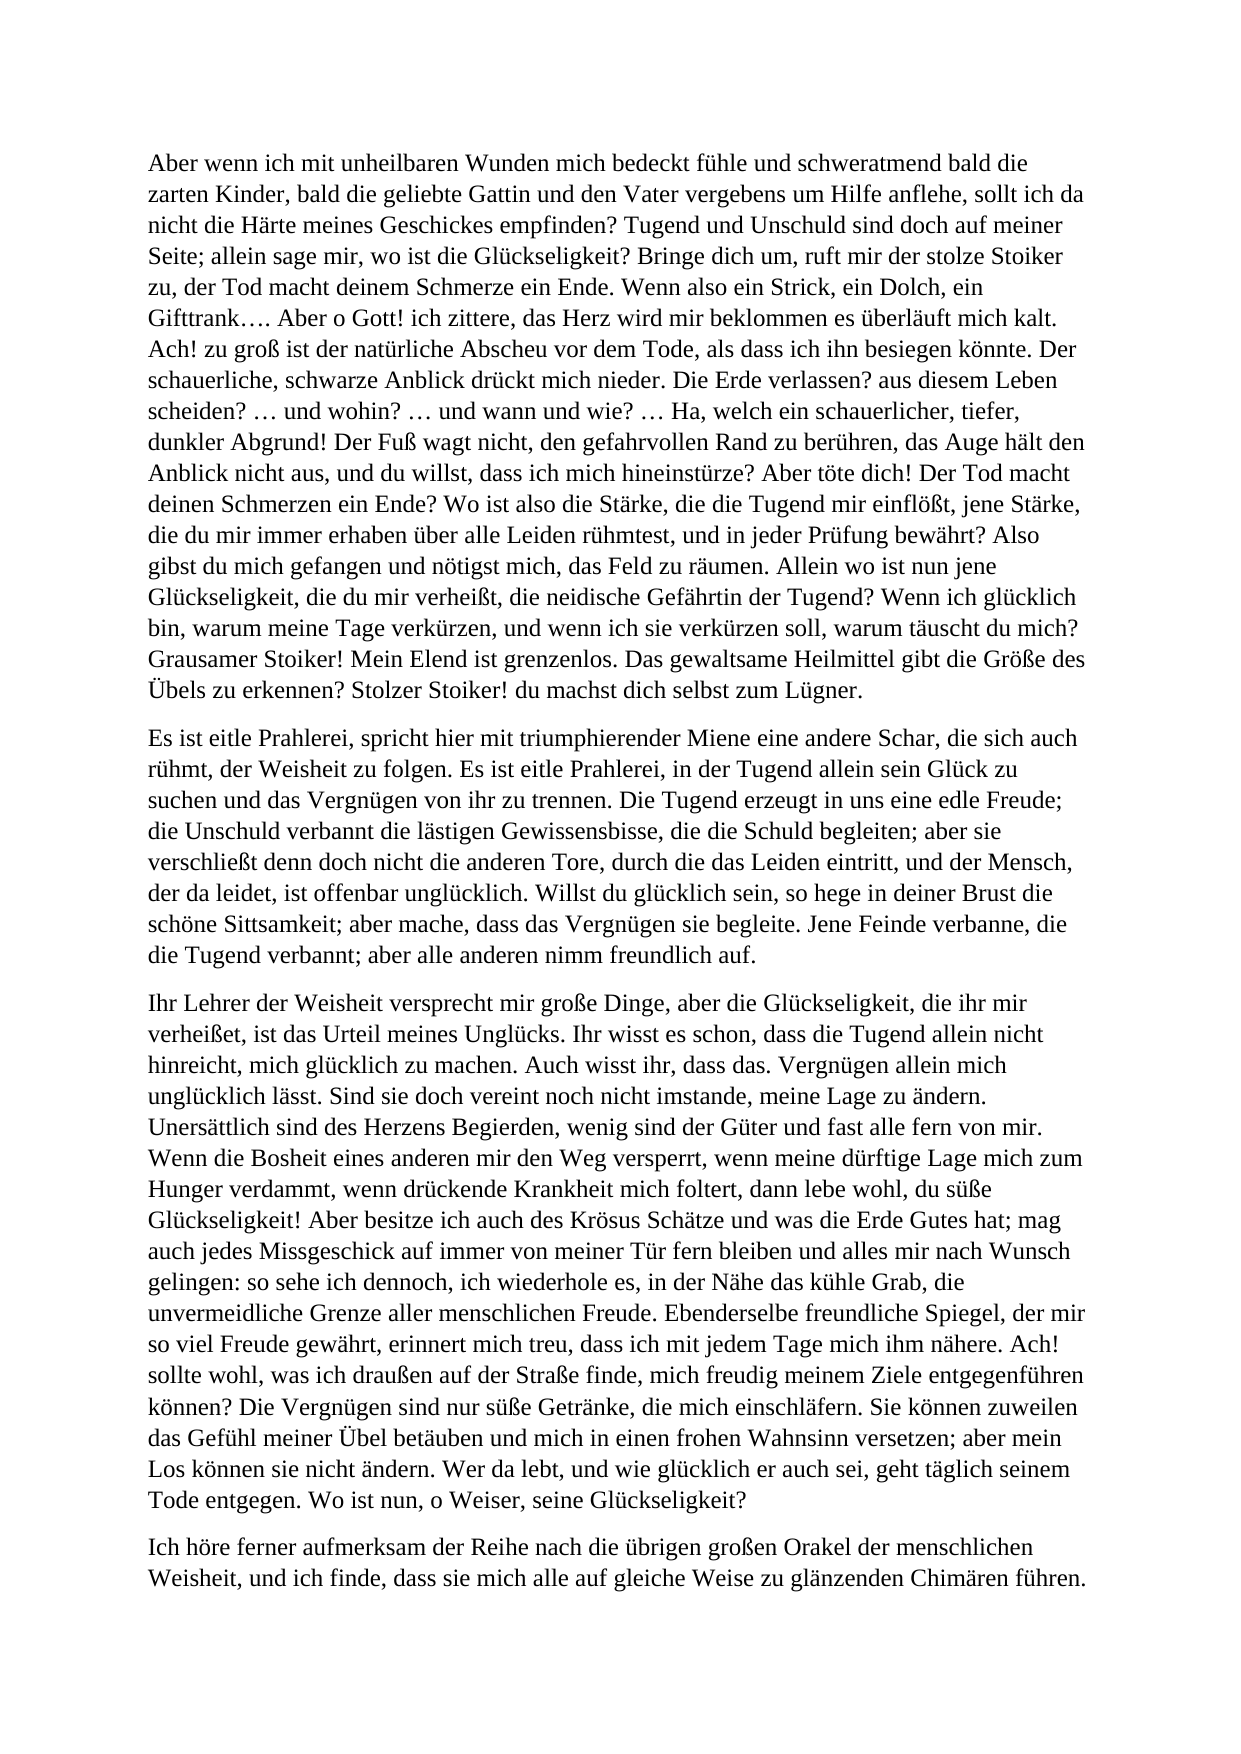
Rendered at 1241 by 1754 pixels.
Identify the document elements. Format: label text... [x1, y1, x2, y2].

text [148, 1532, 1093, 1592]
text Es ist eitle Prahlerei, spricht hier mit triumphierender Miene eine andere Schar, die sich auch rühmt, der Weisheit zu folgen. Es ist eitle Prahlerei, in der Tugend allein sein Glück zu suchen und das Vergnügen von ihr zu trennen. Die Tugend erzeugt in uns eine edle Freude; die Unschuld verbannt die lästigen Gewissensbisse, die die Schuld begleiten; aber sie verschließt denn doch nicht die anderen Tore, durch die das Leiden eintritt, und der Mensch, der da leidet, ist offenbar unglücklich. Willst du glücklich sein, so hege in deiner Brust die schöne Sittsamkeit; aber mache, dass das Vergnügen sie begleite. Jene Feinde verbanne, die die Tugend verbannt; aber alle anderen nimm freundlich auf. [148, 723, 1093, 969]
text Aber wenn ich mit unheilbaren Wunden mich bedeckt fühle und schweratmend bald die zarten Kinder, bald die geliebte Gattin und den Vater vergebens um Hilfe anflehe, sollt ich da nicht die Härte meines Geschickes empfinden? Tugend und Unschuld sind doch auf meiner Seite; allein sage mir, wo ist die Glückseligkeit? Bringe dich um, ruft mir der stolze Stoiker zu, der Tod macht deinem Schmerze ein Ende. Wenn also ein Strick, ein Dolch, ein Gifttrank…. Aber o Gott! ich zittere, das Herz wird mir beklommen es überläuft mich kalt. Ach! zu groß ist der natürliche Abscheu vor dem Tode, als dass ich ihn besiegen könnte. Der schauerliche, schwarze Anblick drückt mich nieder. Die Erde verlassen? aus diesem Leben scheiden? … und wohin? … und wann und wie? … Ha, welch ein schauerlicher, tiefer, dunkler Abgrund! Der Fuß wagt nicht, den gefahrvollen Rand zu berühren, das Auge hält den Anblick nicht aus, und du willst, dass ich mich hineinstürze? Aber töte dich! Der Tod macht deinen Schmerzen ein Ende? Wo ist also die Stärke, die die Tugend mir einflößt, jene Stärke, die du mir immer erhaben über alle Leiden rühmtest, und in jeder Prüfung bewährt? Also gibst du mich gefangen und nötigst mich, das Feld zu räumen. Allein wo ist nun jene Glückseligkeit, die du mir verheißt, die neidische Gefährtin der Tugend? Wenn ich glücklich bin, warum meine Tage verkürzen, und wenn ich sie verkürzen soll, warum täuscht du mich? Grausamer Stoiker! Mein Elend ist grenzenlos. Das gewaltsame Heilmittel gibt die Größe des Übels zu erkennen? Stolzer Stoiker! du machst dich selbst zum Lügner. [148, 148, 1093, 704]
text Ihr Lehrer der Weisheit versprecht mir große Dinge, aber die Glückseligkeit, die ihr mir verheißet, ist das Urteil meines Unglücks. Ihr wisst es schon, dass die Tugend allein nicht hinreicht, mich glücklich zu machen. Auch wisst ihr, dass das. Vergnügen allein mich unglücklich lässt. Sind sie doch vereint noch nicht imstande, meine Lage zu ändern. Unersättlich sind des Herzens Begierden, wenig sind der Güter und fast alle fern von mir. Wenn die Bosheit eines anderen mir den Weg versperrt, wenn meine dürftige Lage mich zum Hunger verdammt, wenn drückende Krankheit mich foltert, dann lebe wohl, du süße Glückseligkeit! Aber besitze ich auch des Krösus Schätze und was die Erde Gutes hat; mag auch jedes Missgeschick auf immer von meiner Tür fern bleiben und alles mir nach Wunsch gelingen: so sehe ich dennoch, ich wiederhole es, in der Nähe das kühle Grab, die unvermeidliche Grenze aller menschlichen Freude. Ebenderselbe freundliche Spiegel, der mir so viel Freude gewährt, erinnert mich treu, dass ich mit jedem Tage mich ihm nähere. Ach! sollte wohl, was ich draußen auf der Straße finde, mich freudig meinem Ziele entgegenführen können? Die Vergnügen sind nur süße Getränke, die mich einschläfern. Sie können zuweilen das Gefühl meiner Übel betäuben und mich in einen frohen Wahnsinn versetzen; aber mein Los können sie nicht ändern. Wer da lebt, und wie glücklich er auch sei, geht täglich seinem Tode entgegen. Wo ist nun, o Weiser, seine Glückseligkeit? [148, 988, 1093, 1513]
